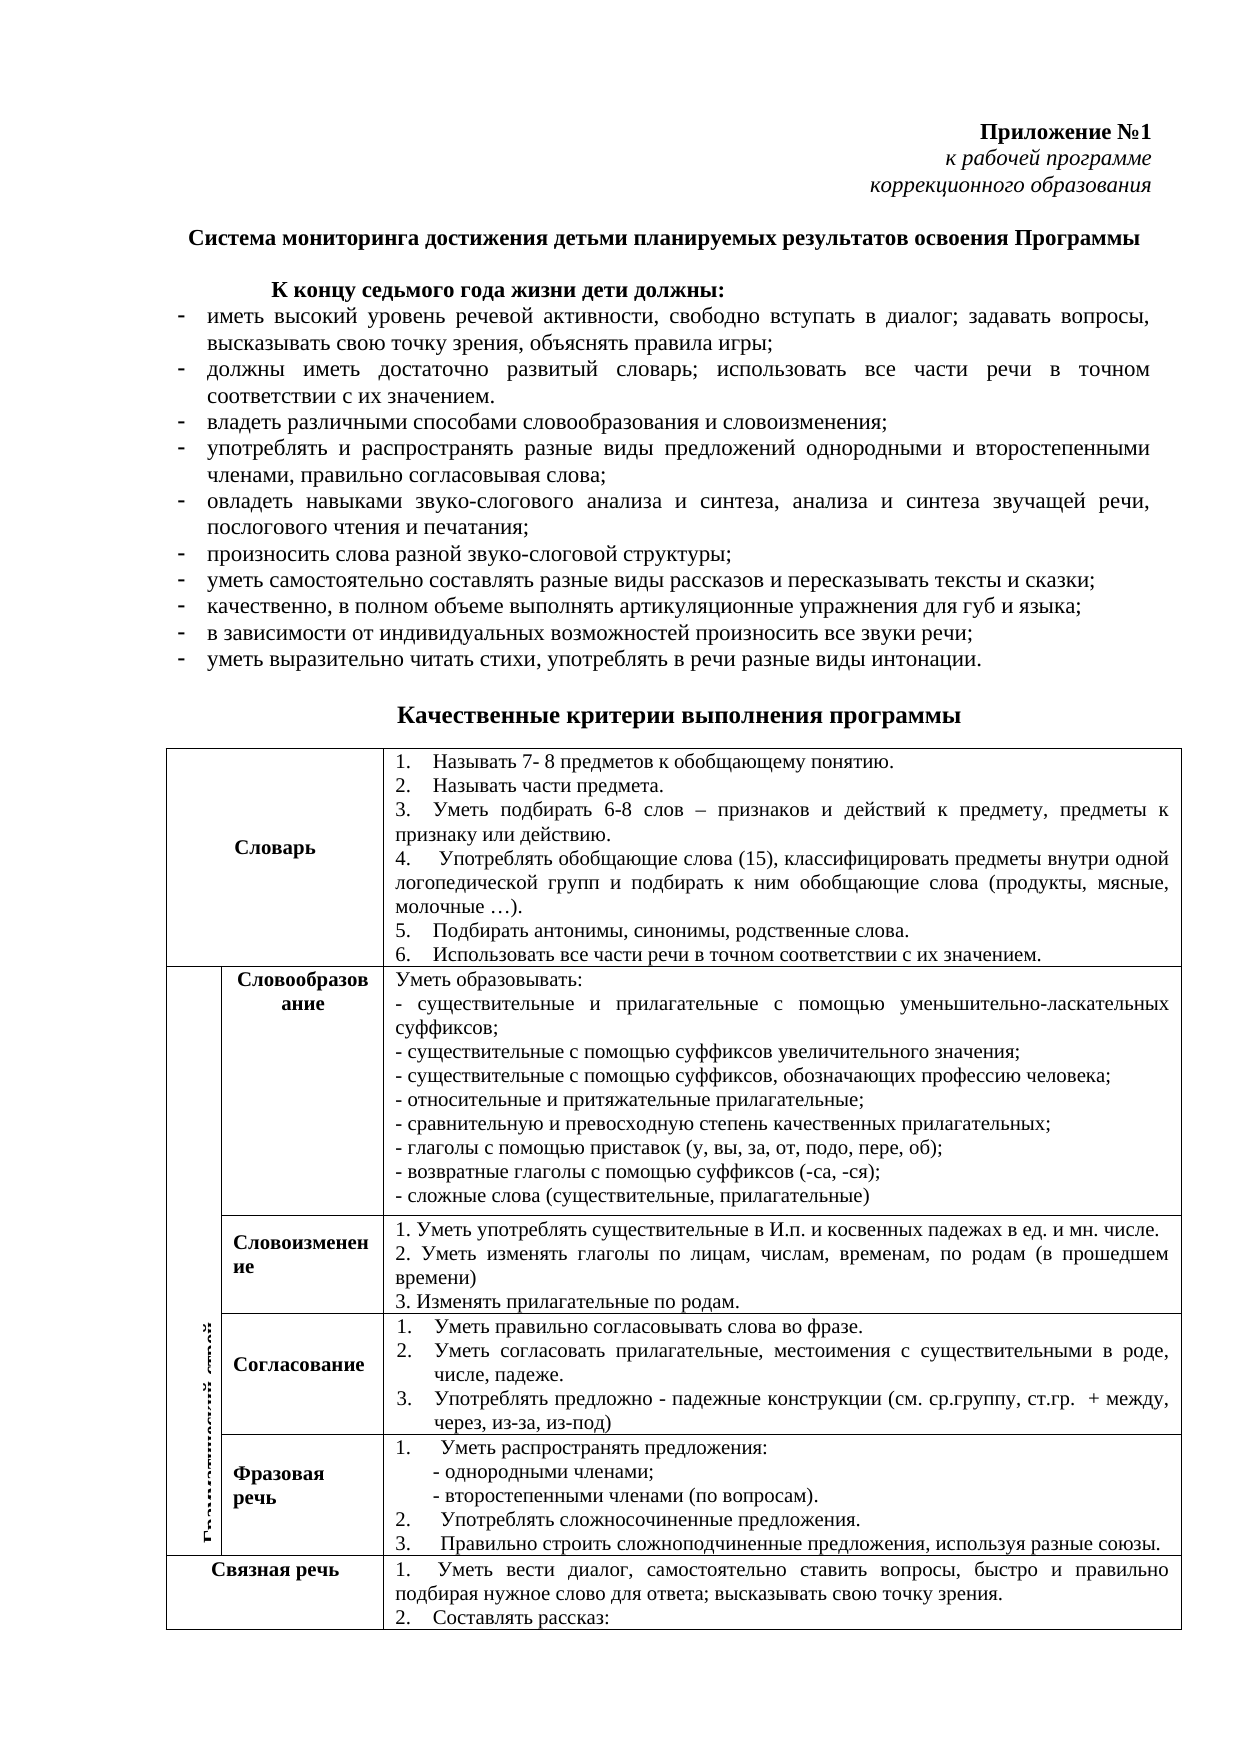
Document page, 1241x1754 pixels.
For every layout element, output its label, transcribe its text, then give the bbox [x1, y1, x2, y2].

list владеть различными способами словообразования и словоизменения; [177, 408, 1152, 434]
list иметь высокий уровень речевой активности, свободно вступать в диалог; задавать вопросы, высказывать свою точку зрения, объяснять правила игры; [177, 303, 1152, 355]
list качественно, в полном объеме выполнять артикуляционные упражнения для губ и языка; [177, 592, 1152, 619]
list употреблять и распространять разные виды предложений однородными и второстепенными членами, правильно согласовывая слова; [177, 434, 1152, 487]
list в зависимости от индивидуальных возможностей произносить все звуки речи; [177, 619, 1152, 645]
table_cell Уметь распространять предложения: - однородными членами; - второстепенными членами (по вопросам). Употреблять сложносочиненные предложения. Правильно строить сложноподчиненные предложения, используя разные союзы. [384, 1435, 1181, 1555]
text Приложение №1 [177, 118, 1152, 144]
table_cell Словоизменение [222, 1216, 383, 1313]
table_cell 1. Уметь употреблять существительные в И.п. и косвенных падежах в ед. и мн. числе. 2. Уметь изменять глаголы по лицам, числам, временам, по родам (в прошедшем времени) 3. Изменять прилагательные по родам. [384, 1216, 1181, 1313]
text коррекционного образования [177, 171, 1152, 197]
list овладеть навыками звуко-слогового анализа и синтеза, анализа и синтеза звучащей речи, послогового чтения и печатания; [177, 487, 1152, 540]
table_header Называть 7- 8 предметов к обобщающему понятию. Называть части предмета. Уметь подбирать 6-8 слов – признаков и действий к предмету, предметы к признаку или действию. Употреблять обобщающие слова (15), классифицировать предметы внутри одной логопедической групп и подбирать к ним обобщающие слова (продукты, мясные, молочные …). Подбирать антонимы, синонимы, родственные слова. Использовать все части речи в точном соответствии с их значением. [384, 749, 1181, 966]
table_cell Фразовая речь [222, 1435, 383, 1555]
table_cell Словообразование [222, 967, 383, 1215]
table_cell Грамматический строй [167, 967, 221, 1555]
table_cell Связная речь [167, 1556, 383, 1629]
table_cell Согласование [222, 1314, 383, 1434]
table_cell Уметь правильно согласовывать слова во фразе. Уметь согласовать прилагательные, местоимения с существительными в роде, числе, падеже. Употреблять предложно - падежные конструкции (см. ср.группу, ст.гр. + между, через, из-за, из-под) [384, 1314, 1181, 1434]
text Качественные критерии выполнения программы [207, 700, 1152, 729]
list уметь самостоятельно составлять разные виды рассказов и пересказывать тексты и сказки; [177, 566, 1152, 592]
list произносить слова разной звуко-слоговой структуры; [177, 540, 1152, 566]
list уметь выразительно читать стихи, употреблять в речи разные виды интонации. [177, 645, 1152, 672]
text К концу седьмого года жизни дети должны: [271, 276, 1152, 303]
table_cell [384, 1556, 1181, 1629]
text Система мониторинга достижения детьми планируемых результатов освоения Программы [177, 223, 1152, 250]
table_header Словарь [167, 749, 383, 966]
table_cell Уметь образовывать: - существительные и прилагательные с помощью уменьшительно-ласкательных суффиксов; - существительные с помощью суффиксов увеличительного значения; - существительные с помощью суффиксов, обозначающих профессию человека; - относительные и притяжательные прилагательные; - сравнительную и превосходную степень качественных прилагательных; - глаголы с помощью приставок (у, вы, за, от, подо, пере, об); - возвратные глаголы с помощью суффиксов (-са, -ся); - сложные слова (существительные, прилагательные) [384, 967, 1181, 1215]
text к рабочей программе [177, 144, 1152, 171]
list должны иметь достаточно развитый словарь; использовать все части речи в точном соответствии с их значением. [177, 355, 1152, 408]
